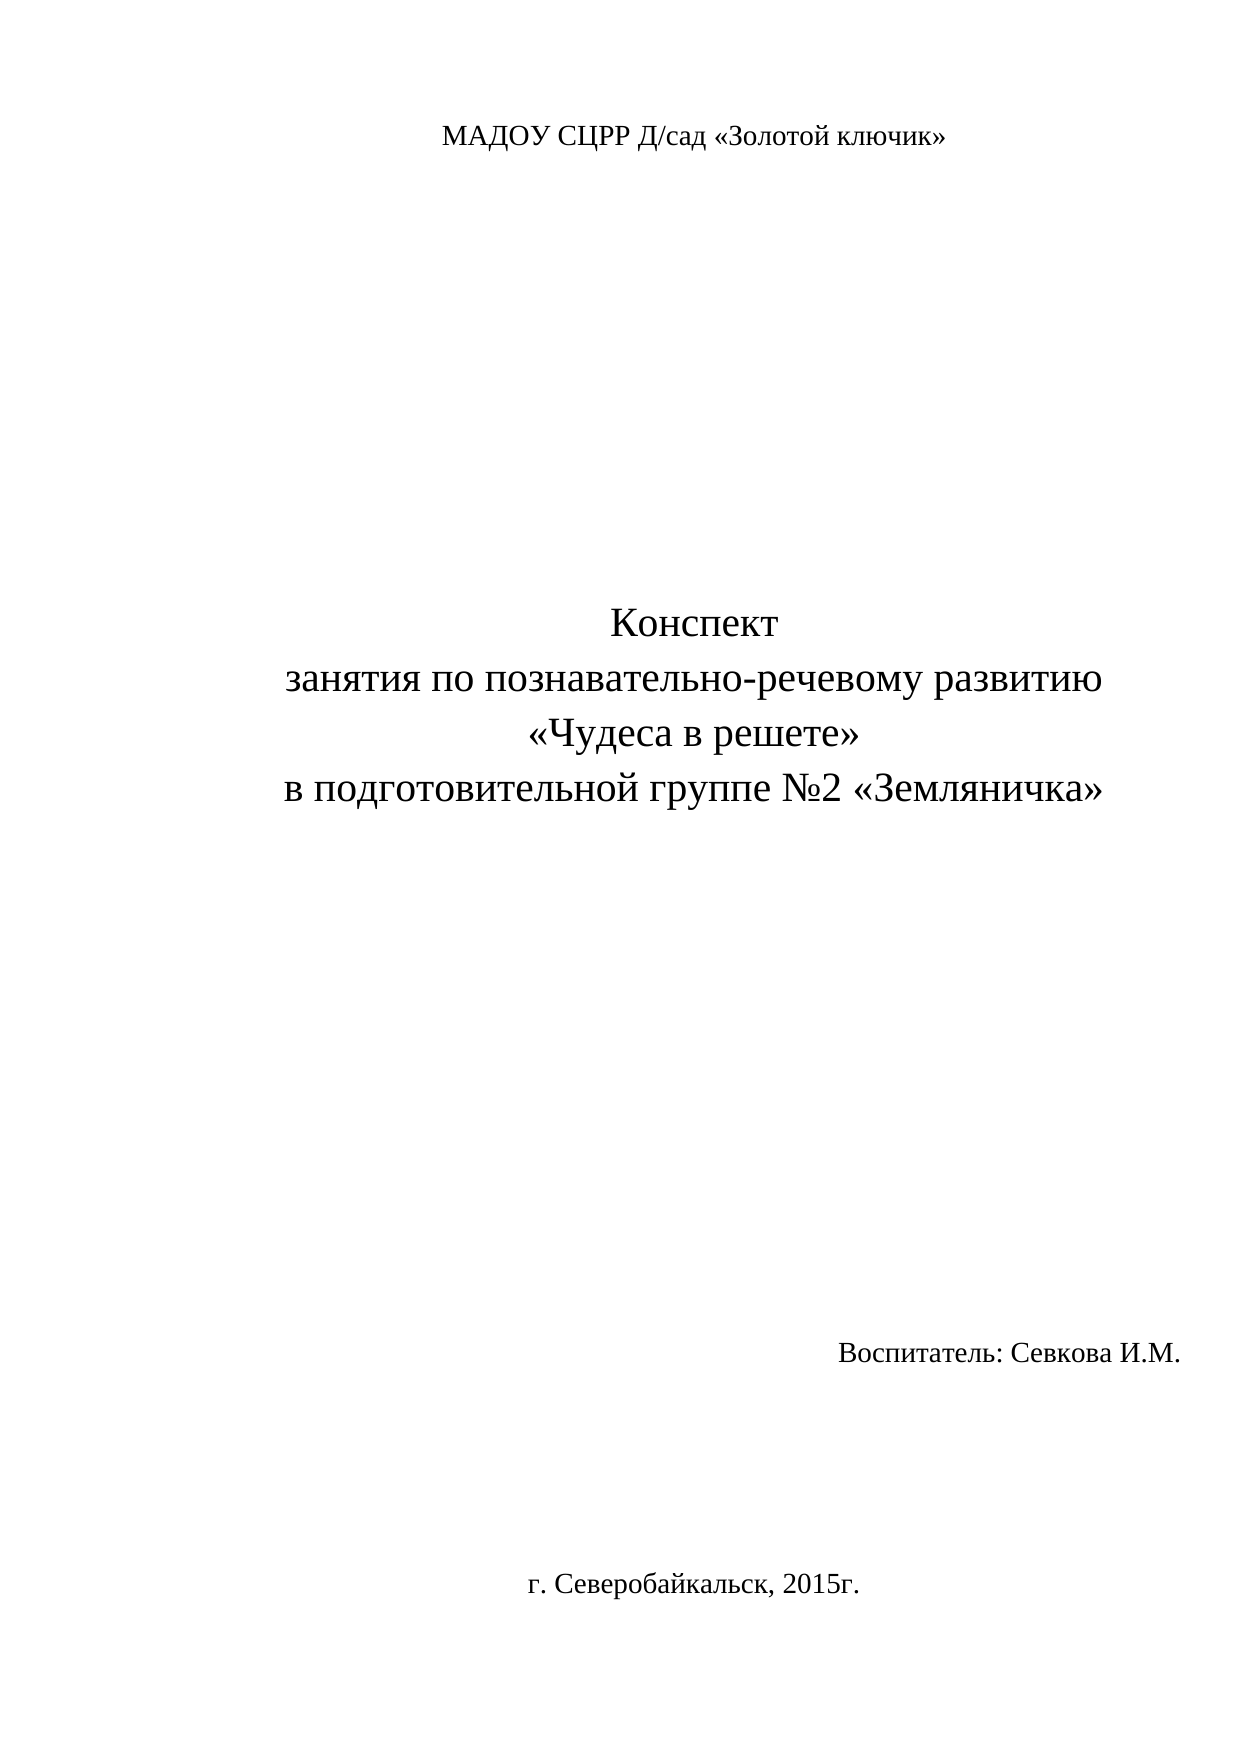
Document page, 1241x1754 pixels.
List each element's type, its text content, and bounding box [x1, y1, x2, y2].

text в подготовительной группе №2 «Земляничка» [207, 762, 1181, 810]
text Воспитатель: Севкова И.М. [207, 1335, 1181, 1369]
text занятия по познавательно-речевому развитию [207, 652, 1181, 700]
text г. Северобайкальск, 2015г. [207, 1566, 1181, 1600]
text Конспект [207, 597, 1181, 645]
text МАДОУ СЦРР Д/сад «Золотой ключик» [207, 118, 1181, 152]
text «Чудеса в решете» [207, 707, 1181, 755]
